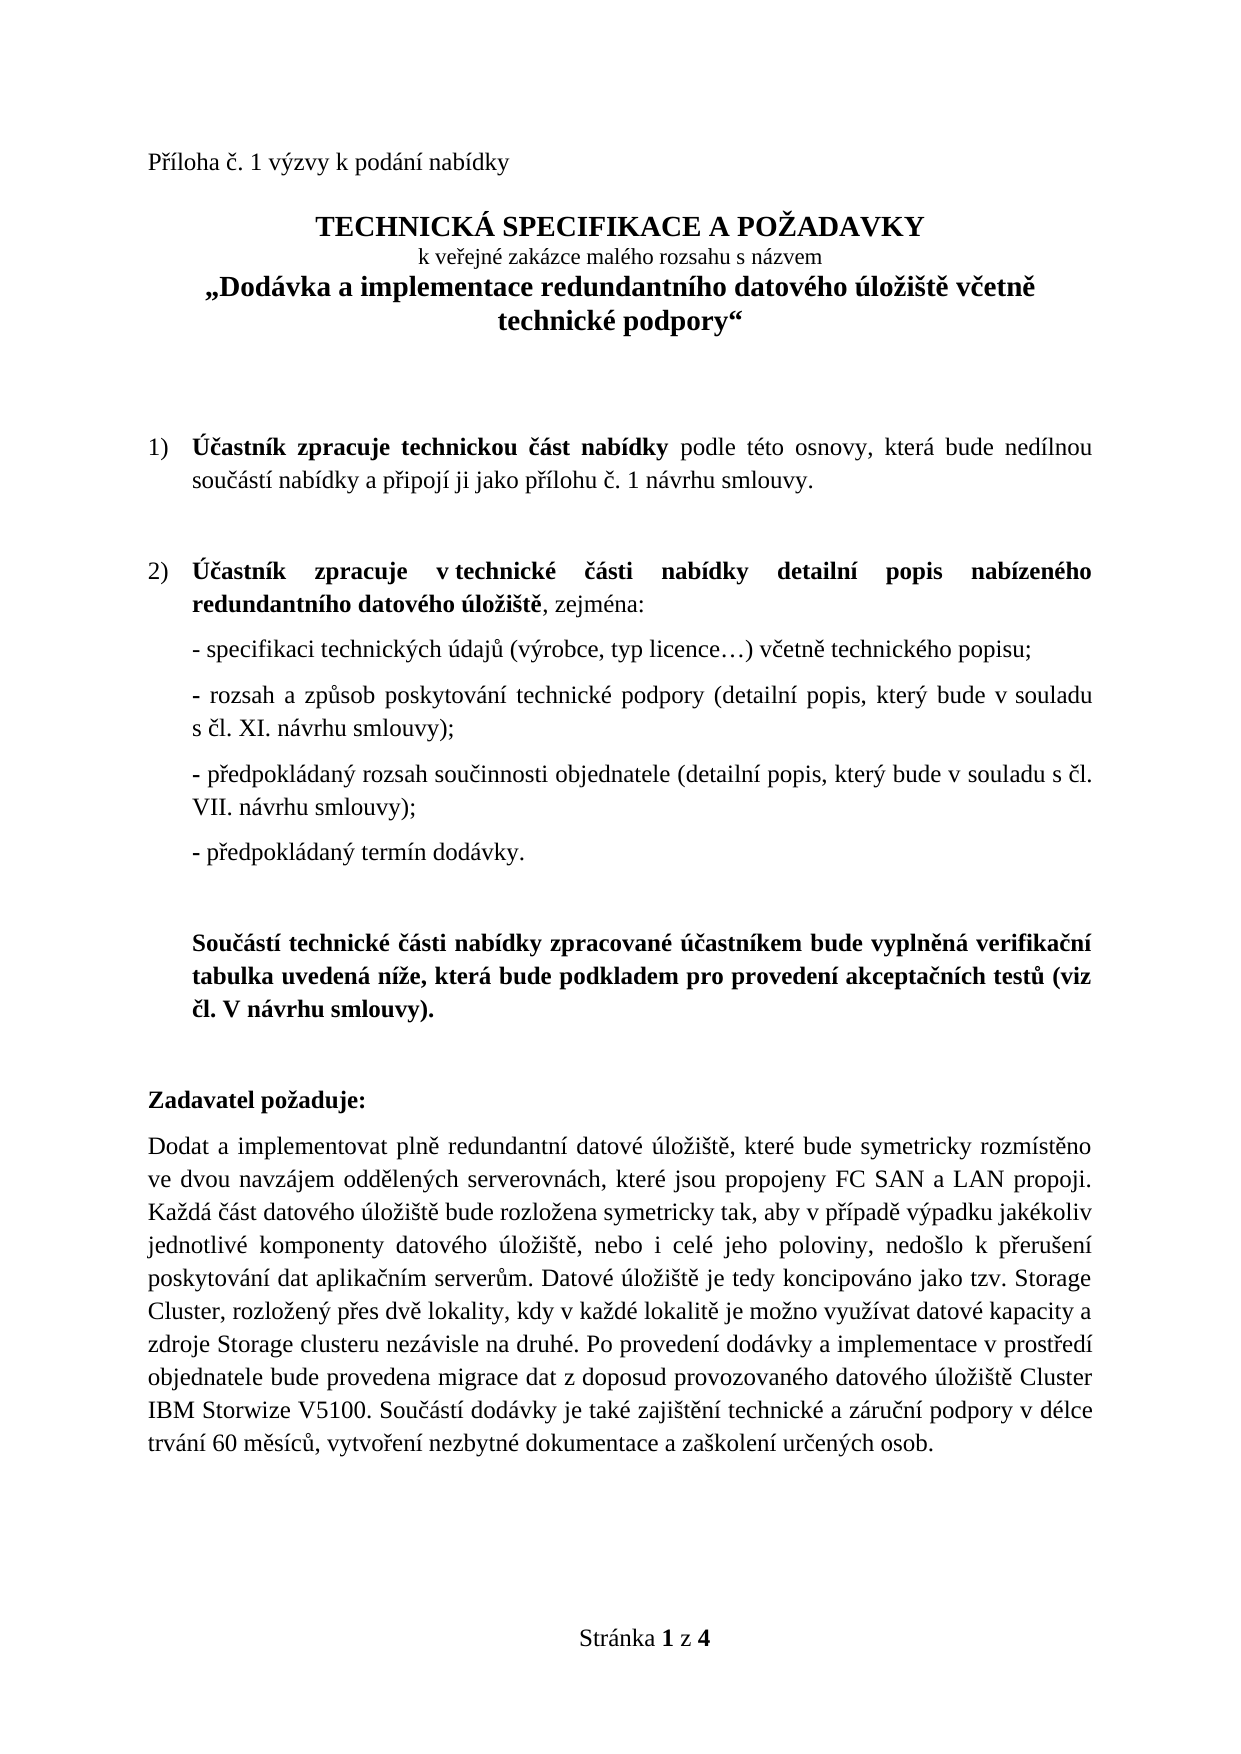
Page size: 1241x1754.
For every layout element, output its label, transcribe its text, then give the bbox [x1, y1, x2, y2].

text Dodat a implementovat plně redundantní datové úložiště, které bude symetricky rozmístěno ve dvou navzájem oddělených serverovnách, které jsou propojeny FC SAN a LAN propoji. Každá část datového úložiště bude rozložena symetricky tak, aby v případě výpadku jakékoliv jednotlivé komponenty datového úložiště, nebo i celé jeho poloviny, nedošlo k přerušení poskytování dat aplikačním serverům. Datové úložiště je tedy koncipováno jako tzv. Storage Cluster, rozložený přes dvě lokality, kdy v každé lokalitě je možno využívat datové kapacity a zdroje Storage clusteru nezávisle na druhé. Po provedení dodávky a implementace v prostředí objednatele bude provedena migrace dat z doposud provozovaného datového úložiště Cluster IBM Storwize V5100. Součástí dodávky je také zajištění technické a záruční podpory v délce trvání 60 měsíců, vytvoření nezbytné dokumentace a zaškolení určených osob. [148, 1131, 1093, 1457]
text - předpokládaný termín dodávky. [192, 837, 1093, 866]
text TECHNICKÁ SPECIFIKACE A POŽADAVKY [148, 209, 1093, 243]
text Součástí technické části nabídky zpracované účastníkem bude vyplněná verifikační tabulka uvedená níže, která bude podkladem pro provedení akceptačních testů (viz čl. V návrhu smlouvy). [192, 928, 1093, 1023]
text Příloha č. 1 výzvy k podání nabídky [148, 148, 1093, 176]
text - specifikaci technických údajů (výrobce, typ licence…) včetně technického popisu; [192, 634, 1093, 663]
text - předpokládaný rozsah součinnosti objednatele (detailní popis, který bude v souladu s čl. VII. návrhu smlouvy); [192, 759, 1093, 820]
list Účastník zpracuje v technické části nabídky detailní popis nabízeného redundantního datového úložiště, zejména: [148, 556, 1093, 618]
text - rozsah a způsob poskytování technické podpory (detailní popis, který bude v souladu s čl. XI. návrhu smlouvy); [192, 680, 1093, 742]
list Účastník zpracuje technickou část nabídky podle této osnovy, která bude nedílnou součástí nabídky a připojí ji jako přílohu č. 1 návrhu smlouvy. [148, 432, 1093, 494]
text k veřejné zakázce malého rozsahu s názvem „Dodávka a implementace redundantního datového úložiště včetně technické podpory“ [148, 243, 1093, 365]
text Zadavatel požaduje: [148, 1085, 1093, 1114]
